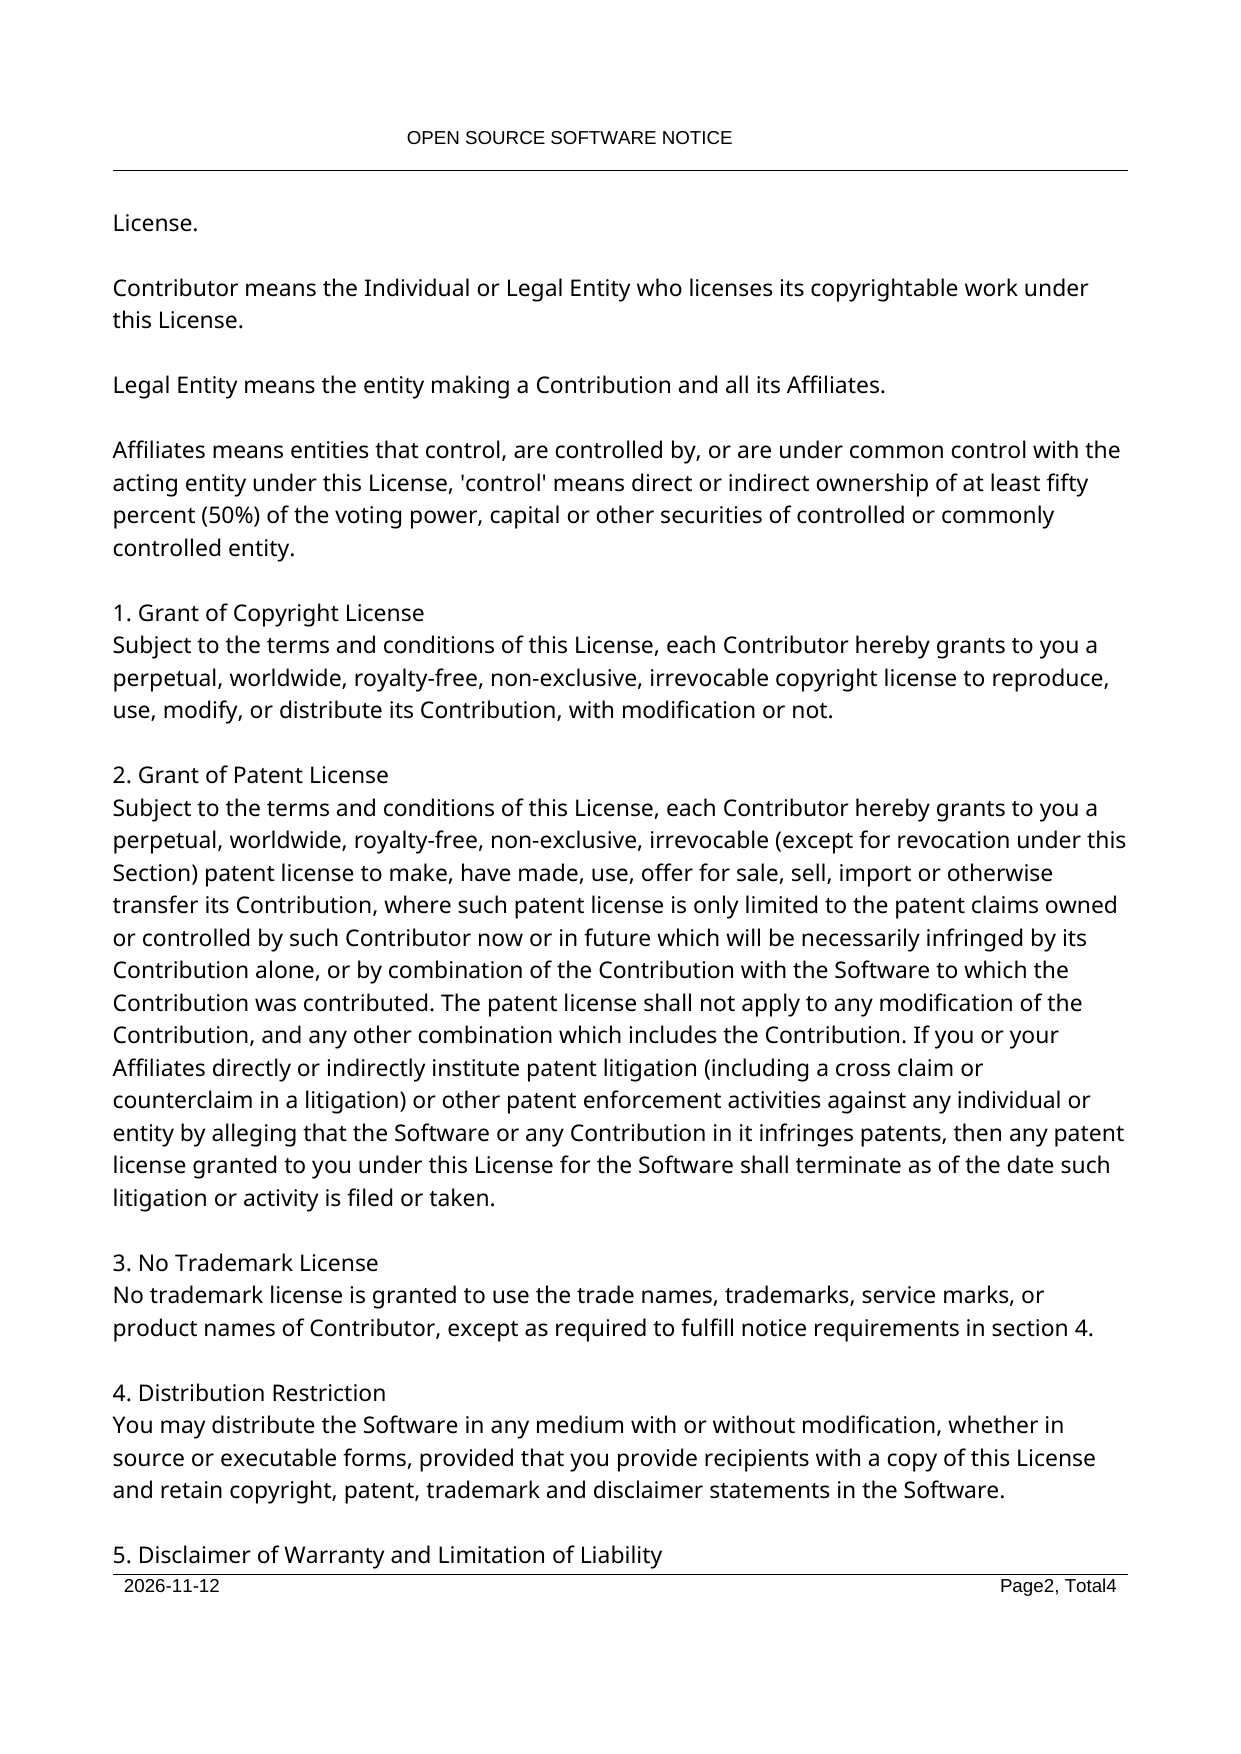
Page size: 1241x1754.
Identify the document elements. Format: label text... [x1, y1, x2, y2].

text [112, 206, 1128, 239]
text 4. Distribution Restriction [112, 1376, 1128, 1409]
text Affiliates means entities that control, are controlled by, or are under common control with the acting entity under this License, 'control' means direct or indirect ownership of at least fifty percent (50%) of the voting power, capital or other securities of controlled or commonly controlled entity. [112, 434, 1128, 564]
text 2. Grant of Patent License [112, 759, 1128, 791]
text Contributor means the Individual or Legal Entity who licenses its copyrightable work under this License. [112, 271, 1128, 336]
text Subject to the terms and conditions of this License, each Contributor hereby grants to you a perpetual, worldwide, royalty-free, non-exclusive, irrevocable copyright license to reproduce, use, modify, or distribute its Contribution, with modification or not. [112, 629, 1128, 726]
text You may distribute the Software in any medium with or without modification, whether in source or executable forms, provided that you provide recipients with a copy of this License and retain copyright, patent, trademark and disclaimer statements in the Software. [112, 1409, 1128, 1506]
text Subject to the terms and conditions of this License, each Contributor hereby grants to you a perpetual, worldwide, royalty-free, non-exclusive, irrevocable (except for revocation under this Section) patent license to make, have made, use, offer for sale, sell, import or otherwise transfer its Contribution, where such patent license is only limited to the patent claims owned or controlled by such Contributor now or in future which will be necessarily infringed by its Contribution alone, or by combination of the Contribution with the Software to which the Contribution was contributed. The patent license shall not apply to any modification of the Contribution, and any other combination which includes the Contribution. If you or your Affiliates directly or indirectly institute patent litigation (including a cross claim or counterclaim in a litigation) or other patent enforcement activities against any individual or entity by alleging that the Software or any Contribution in it infringes patents, then any patent license granted to you under this License for the Software shall terminate as of the date such litigation or activity is filed or taken. [112, 791, 1128, 1214]
text 5. Disclaimer of Warranty and Limitation of Liability [112, 1539, 1128, 1571]
text No trademark license is granted to use the trade names, trademarks, service marks, or product names of Contributor, except as required to fulfill notice requirements in section 4. [112, 1279, 1128, 1344]
text 1. Grant of Copyright License [112, 596, 1128, 629]
text Legal Entity means the entity making a Contribution and all its Affiliates. [112, 369, 1128, 401]
text 3. No Trademark License [112, 1246, 1128, 1279]
